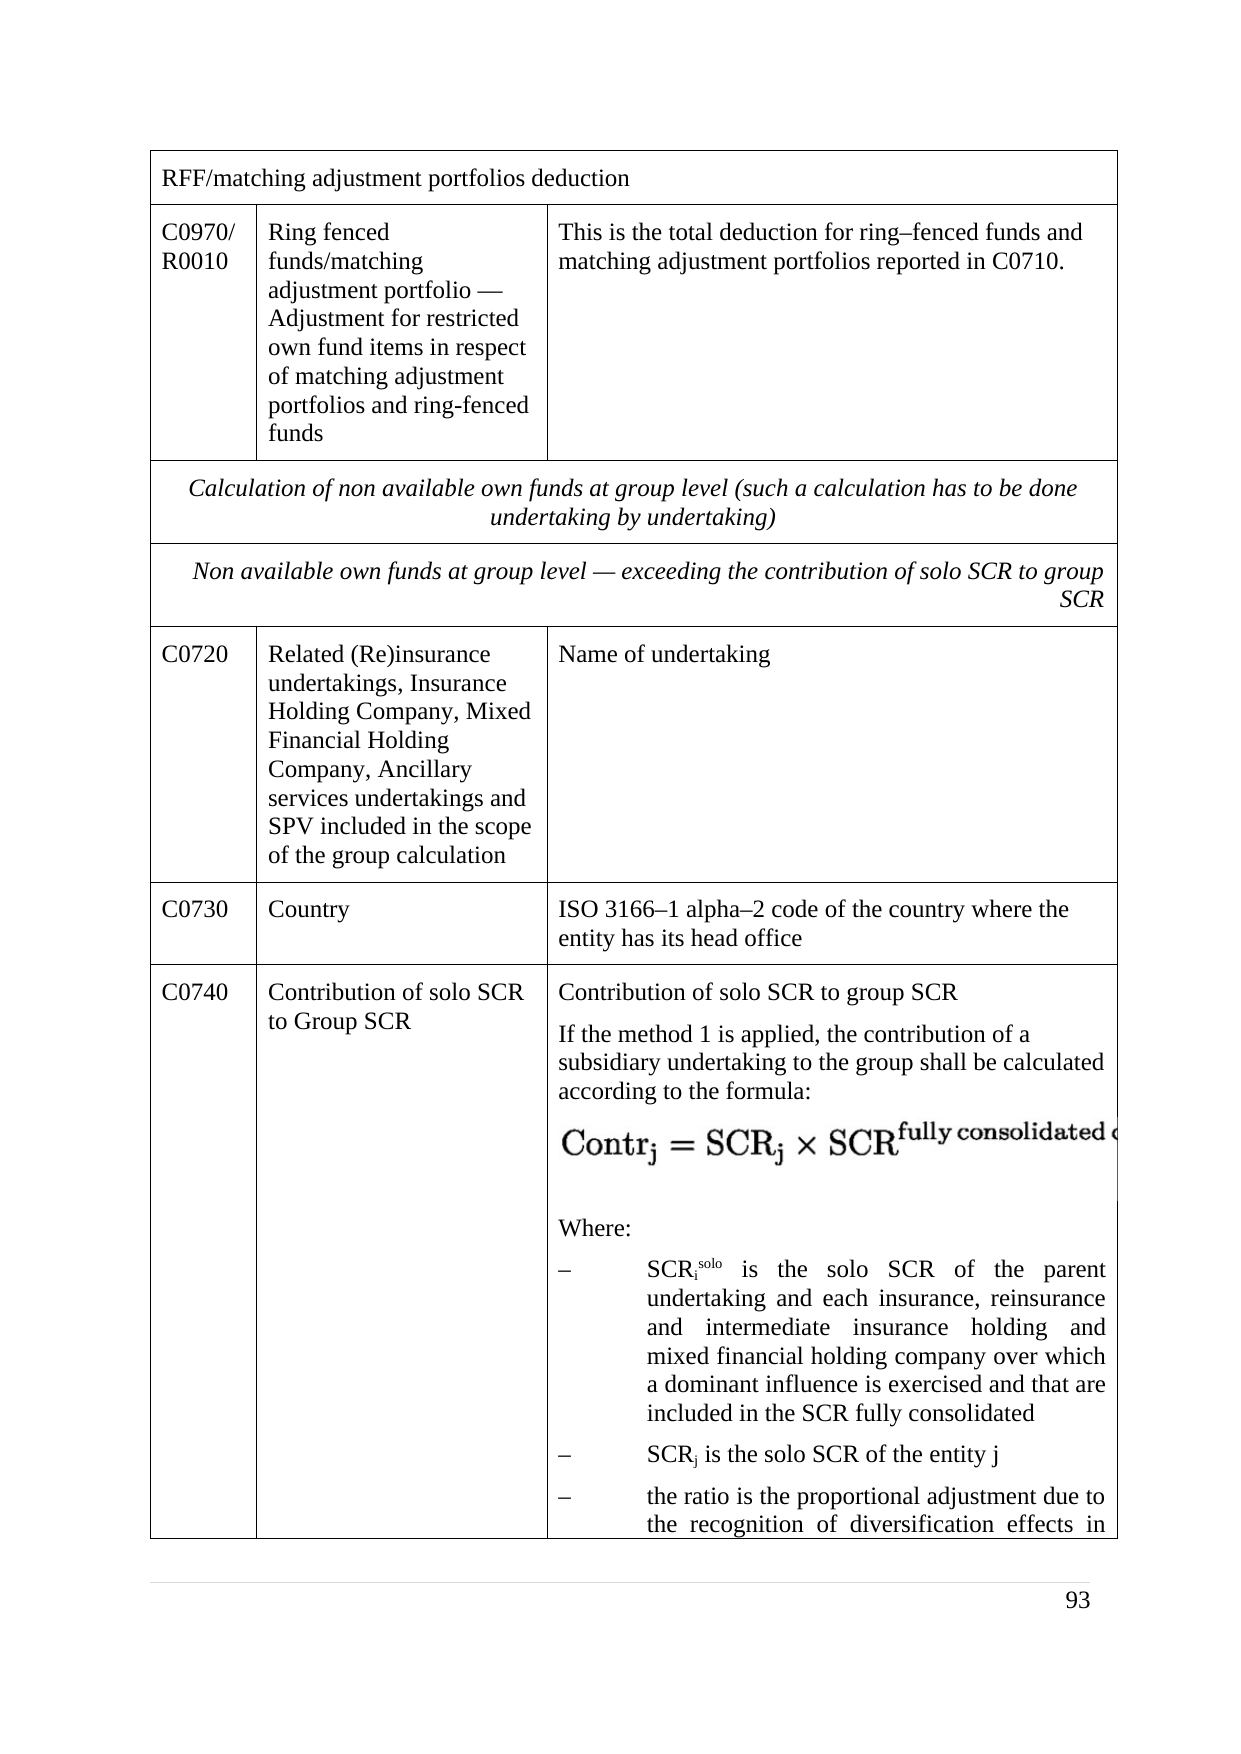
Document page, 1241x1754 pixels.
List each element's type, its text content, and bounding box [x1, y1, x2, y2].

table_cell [257, 205, 547, 460]
table_cell C0970/R0010 [151, 205, 256, 460]
table_cell Related (Re)insurance undertakings, Insurance Holding Company, Mixed Financial Holding Company, Ancillary services undertakings and SPV included in the scope of the group calculation [257, 627, 547, 881]
table_cell Name of undertaking [548, 627, 1117, 881]
table_cell RFF/matching adjustment portfolios deduction [151, 151, 1117, 204]
table_cell C0730 [151, 883, 256, 964]
table_cell Country [257, 883, 547, 964]
table_cell Calculation of non available own funds at group level (such a calculation has to be done undertaking by undertaking) [151, 461, 1117, 543]
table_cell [257, 965, 547, 1538]
table_cell Non available own funds at group level — exceeding the contribution of solo SCR to group SCR [151, 544, 1117, 626]
table_cell This is the total deduction for ring–fenced funds and matching adjustment portfolios reported in C0710. [548, 205, 1117, 460]
picture [558, 1117, 1118, 1201]
table_cell ISO 3166–1 alpha–2 code of the country where the entity has its head office [548, 883, 1117, 964]
table_cell C0720 [151, 627, 256, 881]
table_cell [548, 965, 1117, 1538]
table_cell C0740 [151, 965, 256, 1538]
